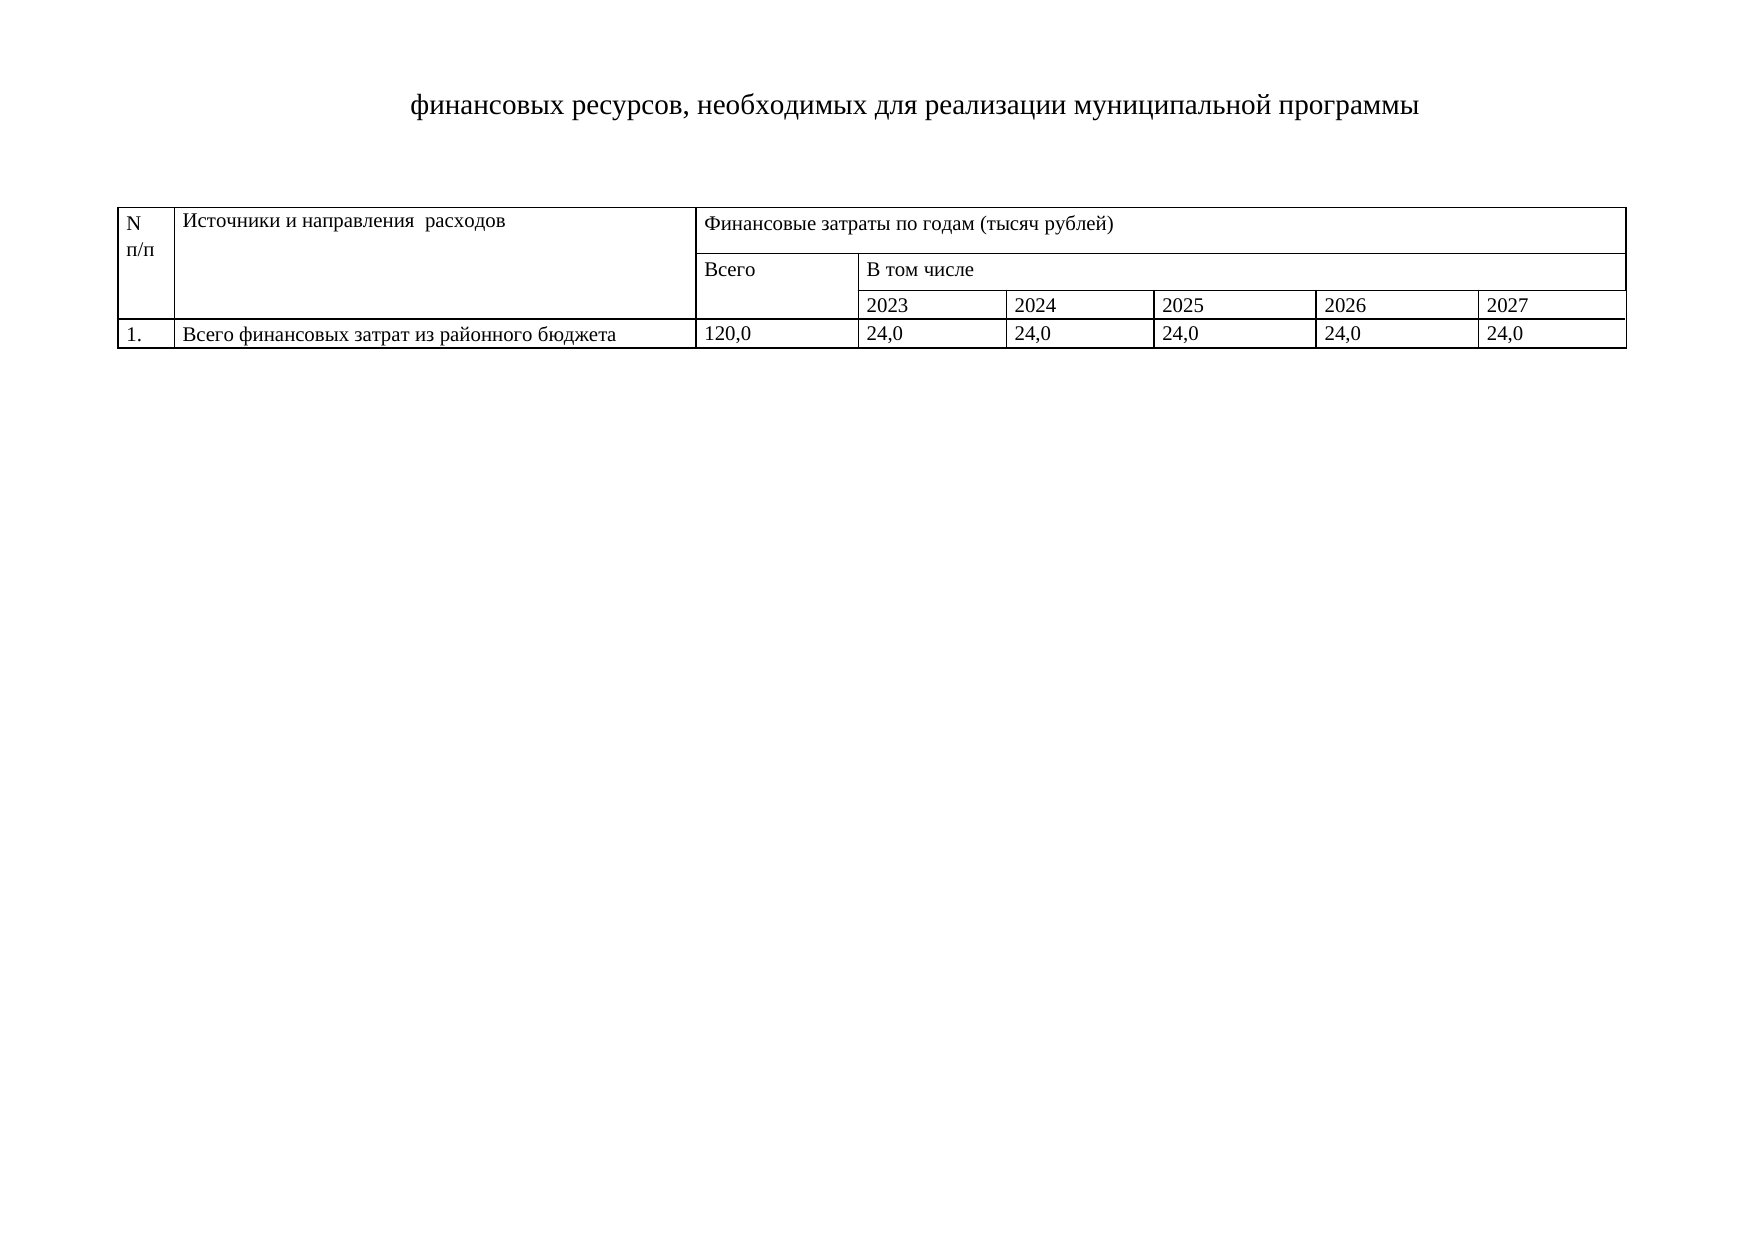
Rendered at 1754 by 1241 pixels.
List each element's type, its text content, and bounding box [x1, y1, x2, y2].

table_cell В том числе [859, 254, 1625, 289]
table_cell Всего финансовых затрат из районного бюджета [175, 320, 695, 347]
table_cell 2025 [1155, 291, 1315, 318]
table_cell 2023 [859, 291, 1006, 318]
table_cell 24,0 [1155, 320, 1315, 347]
text финансовых ресурсов, необходимых для реализации муниципальной программы [118, 87, 1712, 121]
table_header N п/п [119, 208, 174, 318]
table_cell Всего [697, 254, 858, 318]
table_cell 1. [119, 320, 174, 347]
table_cell 24,0 [1317, 320, 1478, 347]
table_header Финансовые затраты по годам (тысяч рублей) [697, 208, 1625, 253]
table_cell 24,0 [1479, 318, 1626, 347]
table_cell 24,0 [1007, 320, 1153, 347]
table_cell 2026 [1317, 291, 1478, 318]
table_header Источники и направления расходов [175, 208, 695, 318]
table_cell 2024 [1007, 291, 1153, 318]
table_cell 2027 [1479, 291, 1626, 318]
table_cell 24,0 [859, 320, 1006, 347]
table_cell 120,0 [697, 320, 858, 347]
